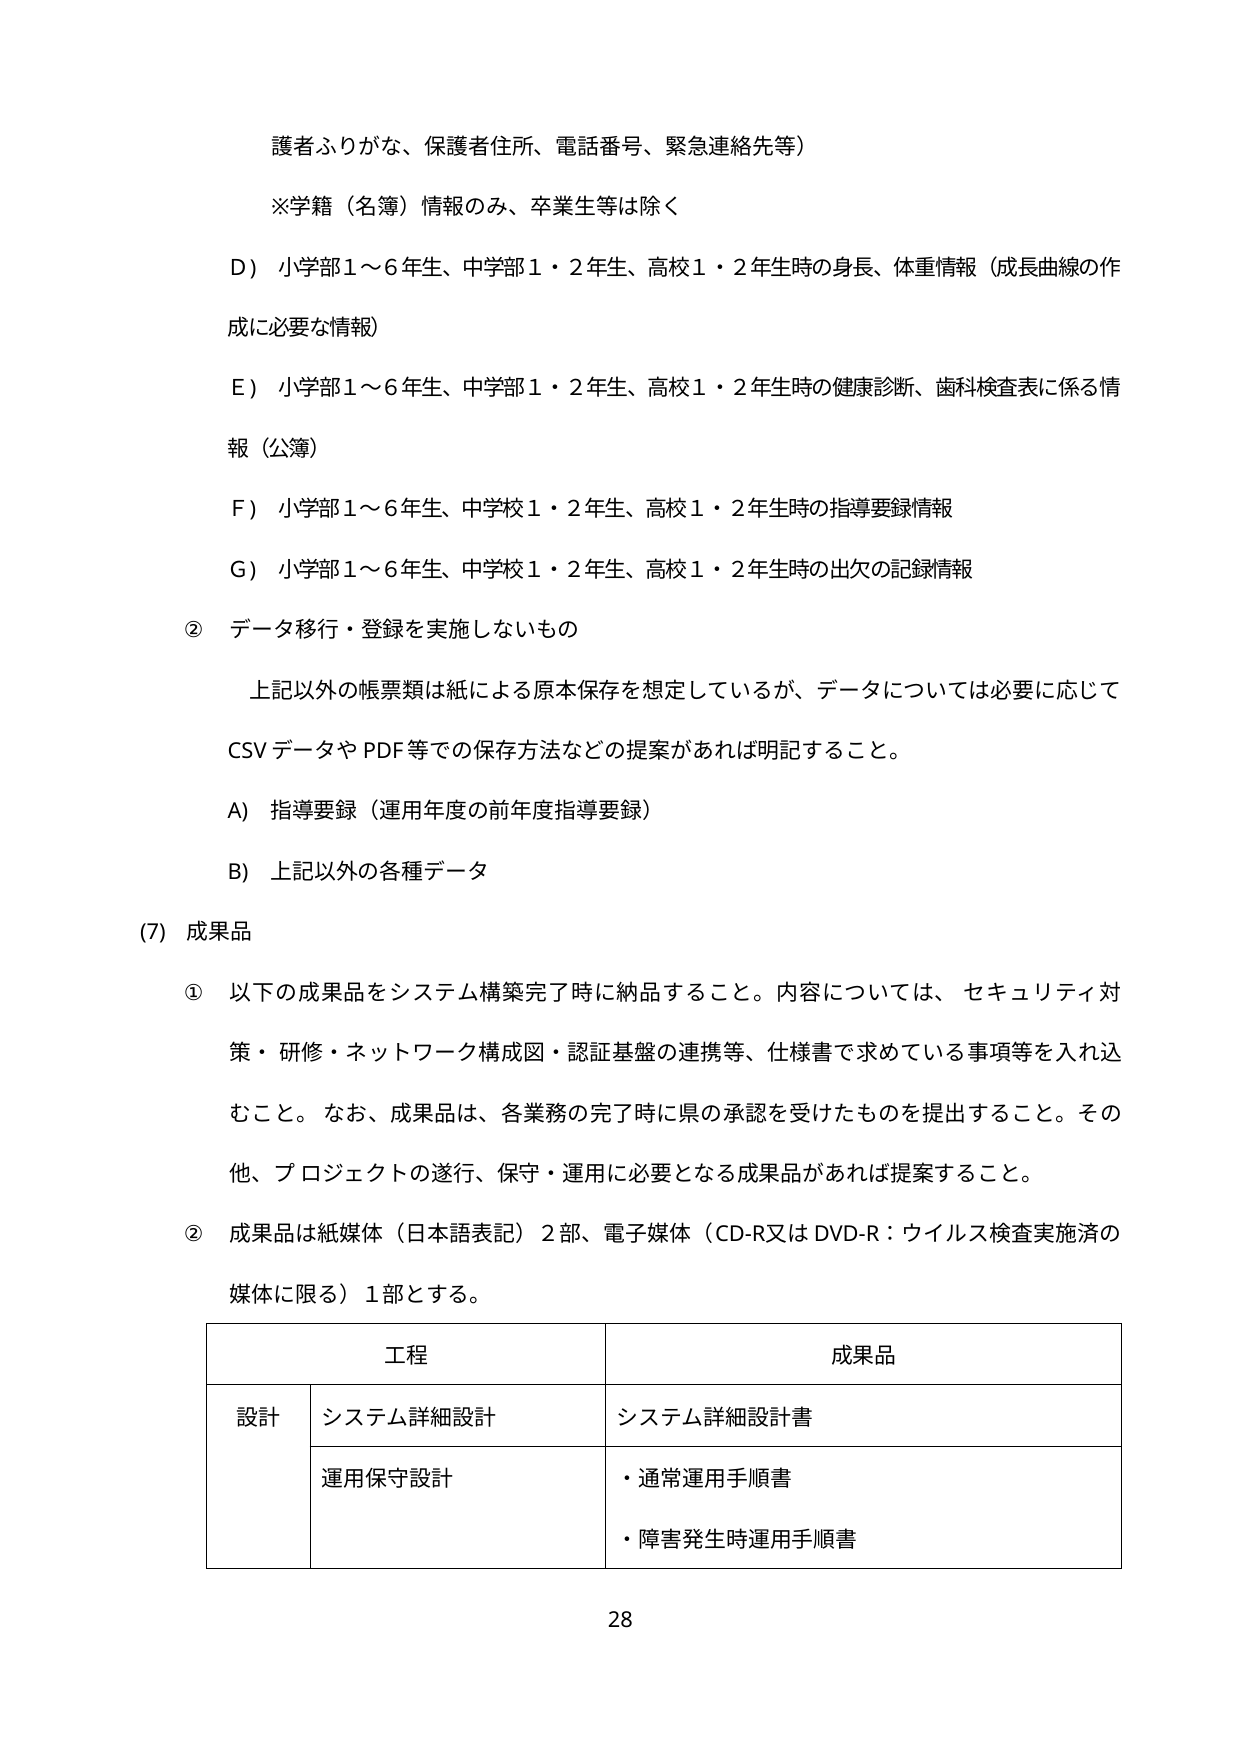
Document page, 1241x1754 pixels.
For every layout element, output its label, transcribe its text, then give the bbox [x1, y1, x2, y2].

table_cell システム詳細設計 [311, 1385, 605, 1446]
list 以下の成果品をシステム構築完了時に納品すること。内容については、 セキュリティ対策・ 研修・ネットワーク構成図・認証基盤の連携等、仕様書で求めている事項等を⼊れ込むこと。 なお、成果品は、各業務の完了時に県の承認を受けたものを提出すること。その他、プ ロジェクトの遂⾏、保守・運⽤に必要となる成果品があれば提案すること。 [184, 960, 1122, 1202]
table_header 工程 [207, 1324, 605, 1384]
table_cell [606, 1447, 1121, 1568]
list 成果品は紙媒体（⽇本語表記）２部、電⼦媒体（CD-R⼜はDVD-R：ウイルス検査実施済の媒体に限る）１部とする。 [184, 1202, 1122, 1323]
table_header 成果品 [606, 1324, 1121, 1384]
list 成果品 [140, 900, 1122, 960]
list A) 指導要録（運用年度の前年度指導要録） [227, 779, 1122, 839]
list Ｆ) 小学部１～６年生、中学校１・２年生、高校１・２年生時の指導要録情報 [227, 477, 1122, 537]
table_cell 設計 [207, 1385, 310, 1568]
list Ｅ) 小学部１～６年生、中学部１・２年生、高校１・２年生時の健康診断、歯科検査表に係る情報（公簿） [227, 356, 1122, 477]
table_cell 運用保守設計 [311, 1447, 605, 1568]
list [227, 114, 1122, 175]
text 上記以外の帳票類は紙による原本保存を想定しているが、データについては必要に応じてCSVデータやPDF等での保存方法などの提案があれば明記すること。 [227, 658, 1122, 779]
table_cell システム詳細設計書 [606, 1385, 1121, 1446]
list ※学籍（名簿）情報のみ、卒業生等は除く [271, 175, 1122, 235]
list データ移行・登録を実施しないもの [184, 598, 1122, 658]
list B) 上記以外の各種データ [227, 839, 1122, 900]
list Ｇ) 小学部１～６年生、中学校１・２年生、高校１・２年生時の出欠の記録情報 [227, 537, 1122, 598]
list Ｄ) 小学部１～６年生、中学部１・２年生、高校１・２年生時の身長、体重情報（成長曲線の作成に必要な情報） [227, 235, 1122, 356]
